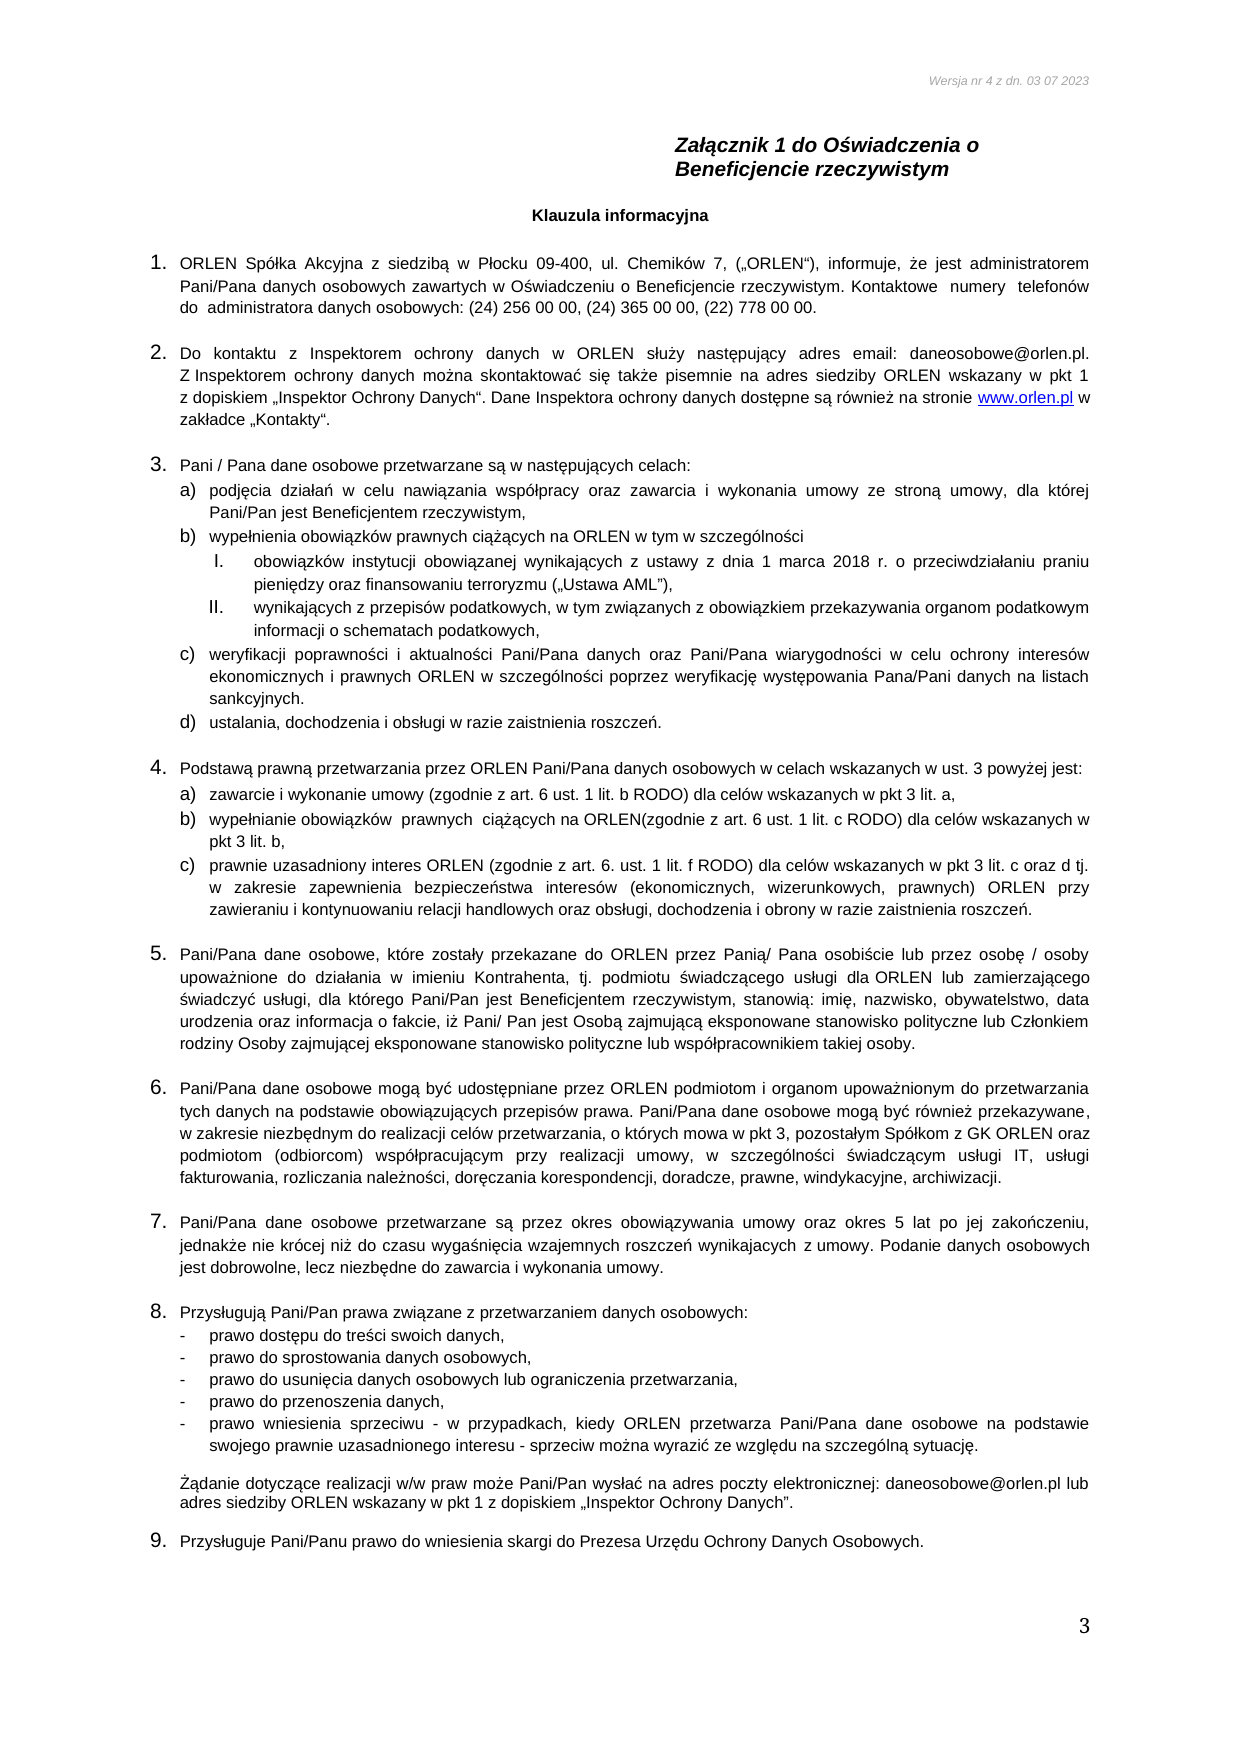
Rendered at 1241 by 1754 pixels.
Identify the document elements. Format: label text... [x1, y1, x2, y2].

list ORLEN Spółka Akcyjna z siedzibą w Płocku 09-400, ul. Chemików 7, („ORLEN“), informuje, że jest administratorem Pani/Pana danych osobowych zawartych w Oświadczeniu o Beneficjencie rzeczywistym. Kontaktowe numery telefonów do administratora danych osobowych: (24) 256 00 00, (24) 365 00 00, (22) 778 00 00. [150, 249, 1090, 317]
list podjęcia działań w celu nawiązania współpracy oraz zawarcia i wykonania umowy ze stroną umowy, dla której Pani/Pan jest Beneficjentem rzeczywistym, [179, 479, 1090, 522]
text Żądanie dotyczące realizacji w/w praw może Pani/Pan wysłać na adres poczty elektronicznej: daneosobowe@orlen.pl lub adres siedziby ORLEN wskazany w pkt 1 z dopiskiem „Inspektor Ochrony Danych”. [179, 1474, 1090, 1512]
list zawarcie i wykonanie umowy (zgodnie z art. 6 ust. 1 lit. b RODO) dla celów wskazanych w pkt 3 lit. a, [179, 782, 1090, 804]
list Podstawą prawną przetwarzania przez ORLEN Pani/Pana danych osobowych w celach wskazanych w ust. 3 powyżej jest: [150, 755, 1090, 779]
list prawo do usunięcia danych osobowych lub ograniczenia przetwarzania, [179, 1370, 1090, 1389]
list wynikających z przepisów podatkowych, w tym związanych z obowiązkiem przekazywania organom podatkowym informacji o schematach podatkowych, [224, 596, 1090, 640]
list Pani/Pana dane osobowe przetwarzane są przez okres obowiązywania umowy oraz okres 5 lat po jej zakończeniu, jednakże nie krócej niż do czasu wygaśnięcia wzajemnych roszczeń wynikajacych z umowy. Podanie danych osobowych jest dobrowolne, lecz niezbędne do zawarcia i wykonania umowy. [150, 1209, 1090, 1277]
list Przysługują Pani/Pan prawa związane z przetwarzaniem danych osobowych: [150, 1299, 1090, 1323]
list ustalania, dochodzenia i obsługi w razie zaistnienia roszczeń. [179, 711, 1090, 733]
list weryfikacji poprawności i aktualności Pani/Pana danych oraz Pani/Pana wiarygodności w celu ochrony interesów ekonomicznych i prawnych ORLEN w szczególności poprzez weryfikację występowania Pana/Pani danych na listach sankcyjnych. [179, 643, 1090, 708]
list prawnie uzasadniony interes ORLEN (zgodnie z art. 6. ust. 1 lit. f RODO) dla celów wskazanych w pkt 3 lit. c oraz d tj. w zakresie zapewnienia bezpieczeństwa interesów (ekonomicznych, wizerunkowych, prawnych) ORLEN przy zawieraniu i kontynuowaniu relacji handlowych oraz obsługi, dochodzenia i obrony w razie zaistnienia roszczeń. [179, 854, 1090, 919]
list prawo dostępu do treści swoich danych, [179, 1326, 1090, 1345]
list prawo do sprostowania danych osobowych, [179, 1348, 1090, 1367]
list prawo do przenoszenia danych, [179, 1392, 1090, 1411]
list Pani/Pana dane osobowe mogą być udostępniane przez ORLEN podmiotom i organom upoważnionym do przetwarzania tych danych na podstawie obowiązujących przepisów prawa. Pani/Pana dane osobowe mogą być również przekazywane, w zakresie niezbędnym do realizacji celów przetwarzania, o których mowa w pkt 3, pozostałym Spółkom z GK ORLEN oraz podmiotom (odbiorcom) współpracującym przy realizacji umowy, w szczególności świadczącym usługi IT, usługi fakturowania, rozliczania należności, doręczania korespondencji, doradcze, prawne, windykacyjne, archiwizacji. [150, 1075, 1090, 1187]
list wypełnianie obowiązków prawnych ciążących na ORLEN(zgodnie z art. 6 ust. 1 lit. c RODO) dla celów wskazanych w pkt 3 lit. b, [179, 807, 1090, 851]
list Pani / Pana dane osobowe przetwarzane są w następujących celach: [150, 451, 1090, 475]
text Klauzula informacyjna [150, 205, 1090, 224]
list prawo wniesienia sprzeciwu - w przypadkach, kiedy ORLEN przetwarza Pani/Pana dane osobowe na podstawie swojego prawnie uzasadnionego interesu - sprzeciw można wyrazić ze względu na szczególną sytuację. [179, 1414, 1090, 1455]
list obowiązków instytucji obowiązanej wynikających z ustawy z dnia 1 marca 2018 r. o przeciwdziałaniu praniu pieniędzy oraz finansowaniu terroryzmu („Ustawa AML”), [224, 550, 1090, 593]
text Załącznik 1 do Oświadczenia o Beneficjencie rzeczywistym [675, 132, 1090, 180]
list wypełnienia obowiązków prawnych ciążących na ORLEN w tym w szczególności [179, 525, 1090, 547]
list Pani/Pana dane osobowe, które zostały przekazane do ORLEN przez Panią/ Pana osobiście lub przez osobę / osoby upoważnione do działania w imieniu Kontrahenta, tj. podmiotu świadczącego usługi dla ORLEN lub zamierzającego świadczyć usługi, dla którego Pani/Pan jest Beneficjentem rzeczywistym, stanowią: imię, nazwisko, obywatelstwo, data urodzenia oraz informacja o fakcie, iż Pani/ Pan jest Osobą zajmującą eksponowane stanowisko polityczne lub Członkiem rodziny Osoby zajmującej eksponowane stanowisko polityczne lub współpracownikiem takiej osoby. [150, 941, 1090, 1053]
list Do kontaktu z Inspektorem ochrony danych w ORLEN służy następujący adres email: daneosobowe@orlen.pl. Z Inspektorem ochrony danych można skontaktować się także pisemnie na adres siedziby ORLEN wskazany w pkt 1 z dopiskiem „Inspektor Ochrony Danych“. Dane Inspektora ochrony danych dostępne są również na stronie www.orlen.pl w zakładce „Kontakty“. [150, 339, 1090, 429]
list Przysługuje Pani/Panu prawo do wniesienia skargi do Prezesa Urzędu Ochrony Danych Osobowych. [150, 1528, 1090, 1552]
